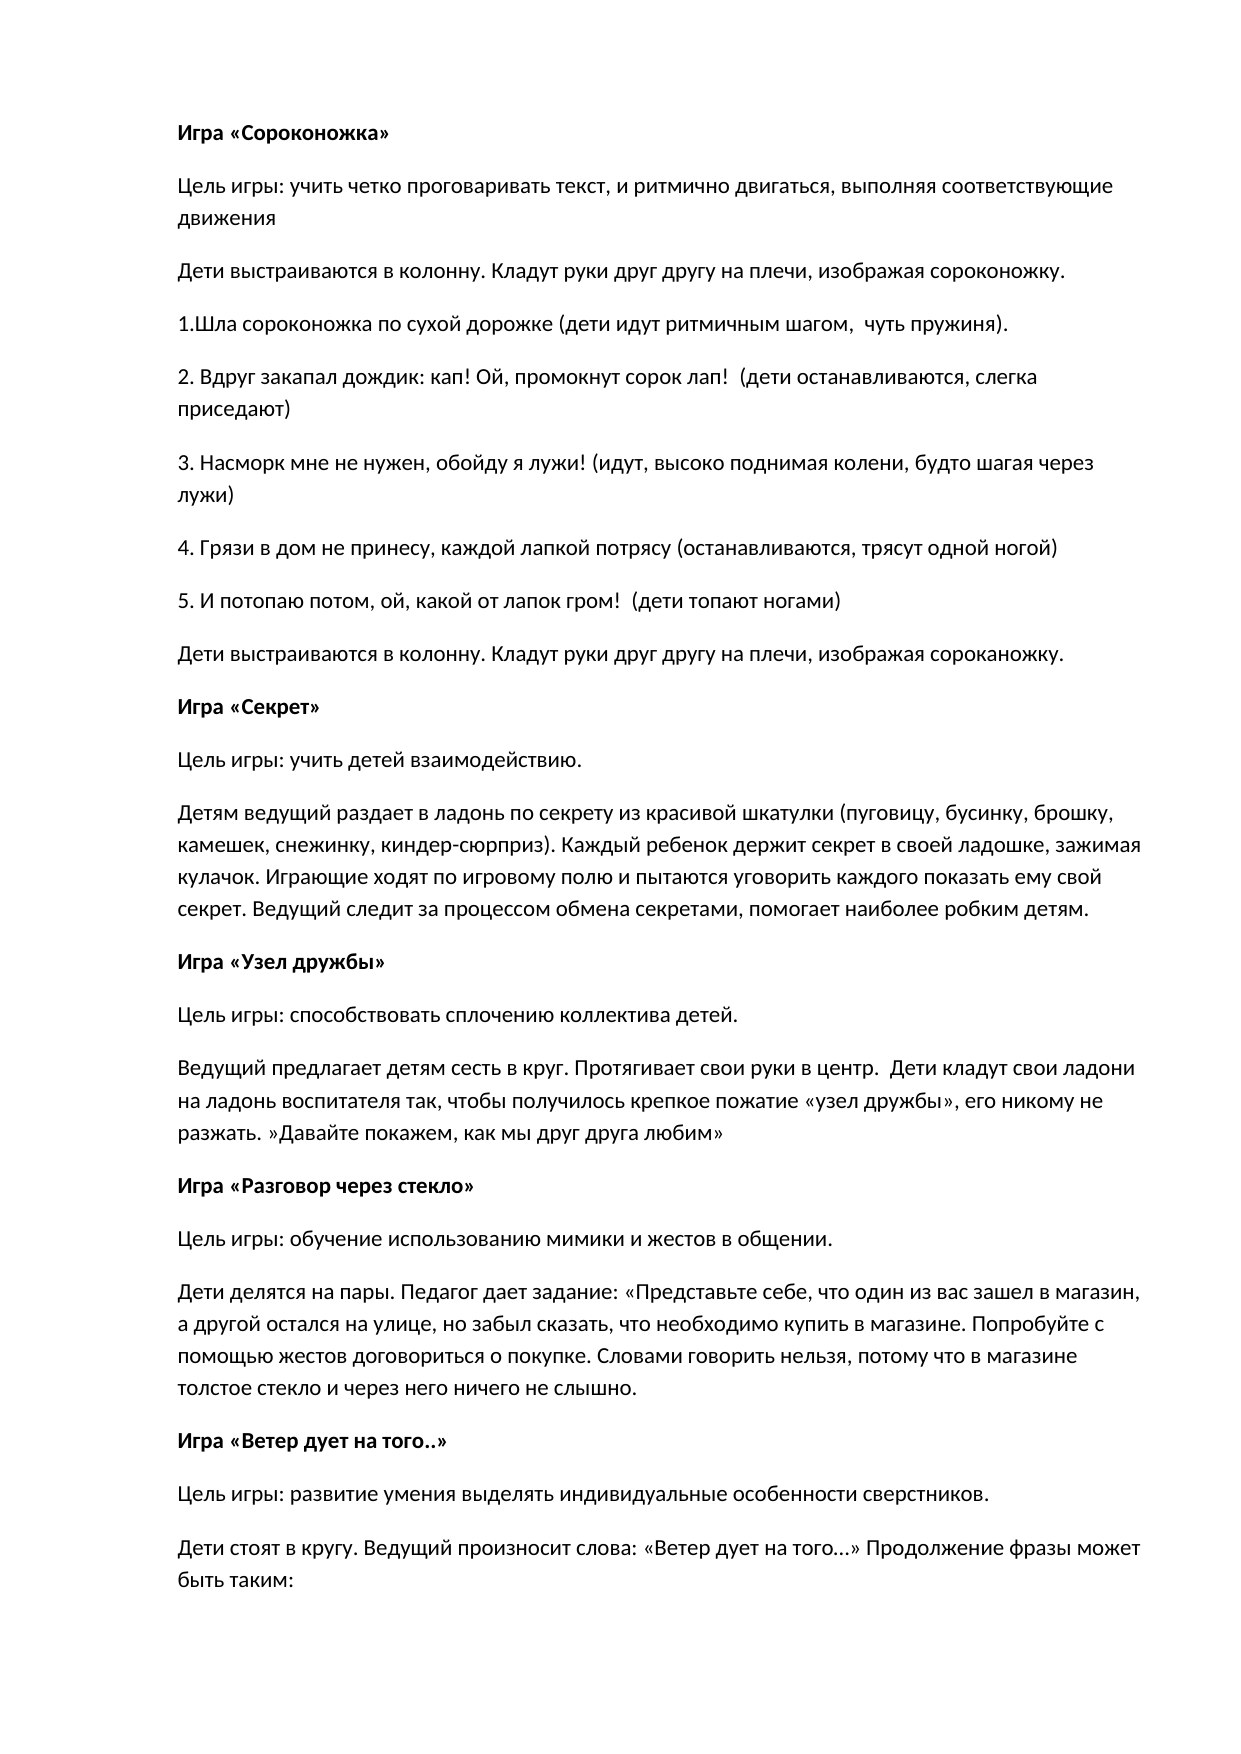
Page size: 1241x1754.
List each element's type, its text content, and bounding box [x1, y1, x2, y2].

text Игра «Узел дружбы» [177, 947, 1152, 976]
text 4. Грязи в дом не принесу, каждой лапкой потрясу (останавливаются, трясут одной ногой) [177, 533, 1152, 561]
text Детям ведущий раздает в ладонь по секрету из красивой шкатулки (пуговицу, бусинку, брошку, камешек, снежинку, киндер-сюрприз). Каждый ребенок держит секрет в своей ладошке, зажимая кулачок. Играющие ходят по игровому полю и пытаются уговорить каждого показать ему свой секрет. Ведущий следит за процессом обмена секретами, помогает наиболее робким детям. [177, 798, 1152, 922]
text Цель игры: способствовать сплочению коллектива детей. [177, 1001, 1152, 1028]
text 5. И потопаю потом, ой, какой от лапок гром! (дети топают ногами) [177, 586, 1152, 614]
text Игра «Ветер дует на того..» [177, 1427, 1152, 1454]
text Цель игры: развитие умения выделять индивидуальные особенности сверстников. [177, 1479, 1152, 1508]
text Дети выстраиваются в колонну. Кладут руки друг другу на плечи, изображая сороконожку. [177, 256, 1152, 284]
text 2. Вдруг закапал дождик: кап! Ой, промокнут сорок лап! (дети останавливаются, слегка приседают) [177, 362, 1152, 423]
text Ведущий предлагает детям сесть в круг. Протягивает свои руки в центр. Дети кладут свои ладони на ладонь воспитателя так, чтобы получилось крепкое пожатие «узел дружбы», его никому не разжать. »Давайте покажем, как мы друг друга любим» [177, 1053, 1152, 1146]
text Дети делятся на пары. Педагог дает задание: «Представьте себе, что один из вас зашел в магазин, а другой остался на улице, но забыл сказать, что необходимо купить в магазине. Попробуйте с помощью жестов договориться о покупке. Словами говорить нельзя, потому что в магазине толстое стекло и через него ничего не слышно. [177, 1277, 1152, 1402]
text Игра «Разговор через стекло» [177, 1171, 1152, 1199]
text Дети выстраиваются в колонну. Кладут руки друг другу на плечи, изображая сороканожку. [177, 639, 1152, 667]
text Цель игры: обучение использованию мимики и жестов в общении. [177, 1224, 1152, 1252]
text Игра «Сороконожка» [177, 118, 1152, 146]
text Дети стоят в кругу. Ведущий произносит слова: «Ветер дует на того…» Продолжение фразы может быть таким: [177, 1533, 1152, 1593]
text Цель игры: учить четко проговаривать текст, и ритмично двигаться, выполняя соответствующие движения [177, 171, 1152, 231]
text 3. Насморк мне не нужен, обойду я лужи! (идут, высоко поднимая колени, будто шагая через лужи) [177, 448, 1152, 508]
text Игра «Секрет» [177, 692, 1152, 720]
text Цель игры: учить детей взаимодействию. [177, 745, 1152, 773]
text 1.Шла сороконожка по сухой дорожке (дети идут ритмичным шагом, чуть пружиня). [177, 309, 1152, 337]
